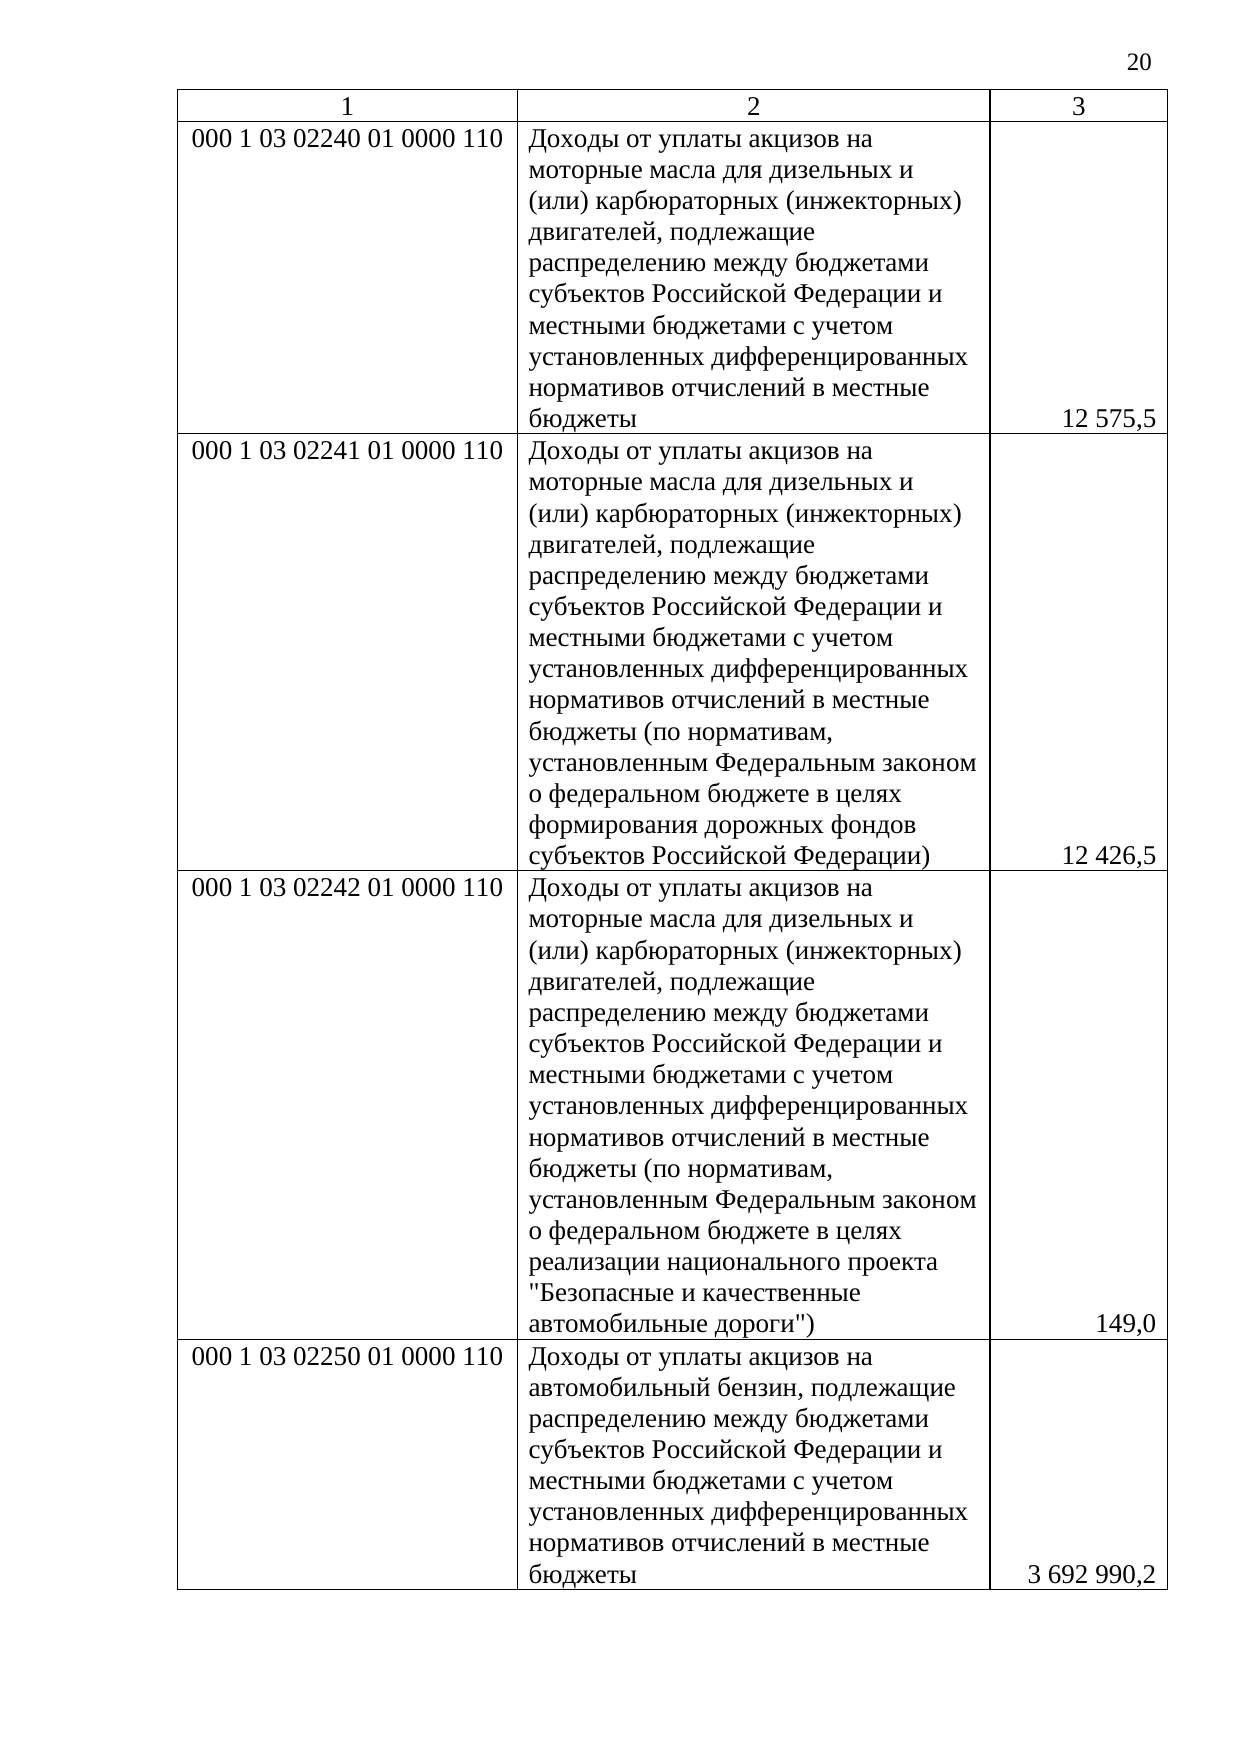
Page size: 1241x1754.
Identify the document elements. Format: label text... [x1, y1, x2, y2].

table_cell 12 426,5 [991, 434, 1167, 870]
table_header 3 [991, 90, 1167, 121]
table_cell 149,0 [991, 871, 1167, 1339]
table_cell Доходы от уплаты акцизов на моторные масла для дизельных и (или) карбюраторных (инжекторных) двигателей, подлежащие распределению между бюджетами субъектов Российской Федерации и местными бюджетами с учетом установленных дифференцированных нормативов отчислений в местные бюджеты [518, 122, 989, 433]
table_header 1 [178, 90, 517, 121]
table_cell 12 575,5 [991, 122, 1167, 433]
table_cell Доходы от уплаты акцизов на автомобильный бензин, подлежащие распределению между бюджетами субъектов Российской Федерации и местными бюджетами с учетом установленных дифференцированных нормативов отчислений в местные бюджеты [518, 1340, 989, 1589]
table_header 2 [518, 90, 989, 121]
table_cell 000 1 03 02242 01 0000 110 [178, 871, 517, 1339]
table_cell Доходы от уплаты акцизов на моторные масла для дизельных и (или) карбюраторных (инжекторных) двигателей, подлежащие распределению между бюджетами субъектов Российской Федерации и местными бюджетами с учетом установленных дифференцированных нормативов отчислений в местные бюджеты (по нормативам, установленным Федеральным законом о федеральном бюджете в целях реализации национального проекта "Безопасные и качественные автомобильные дороги") [518, 871, 989, 1339]
table_cell 000 1 03 02240 01 0000 110 [178, 122, 517, 433]
table_cell 3 692 990,2 [991, 1340, 1167, 1589]
table_cell 000 1 03 02250 01 0000 110 [178, 1340, 517, 1589]
table_cell 000 1 03 02241 01 0000 110 [178, 434, 517, 870]
table_cell Доходы от уплаты акцизов на моторные масла для дизельных и (или) карбюраторных (инжекторных) двигателей, подлежащие распределению между бюджетами субъектов Российской Федерации и местными бюджетами с учетом установленных дифференцированных нормативов отчислений в местные бюджеты (по нормативам, установленным Федеральным законом о федеральном бюджете в целях формирования дорожных фондов субъектов Российской Федерации) [518, 434, 989, 870]
